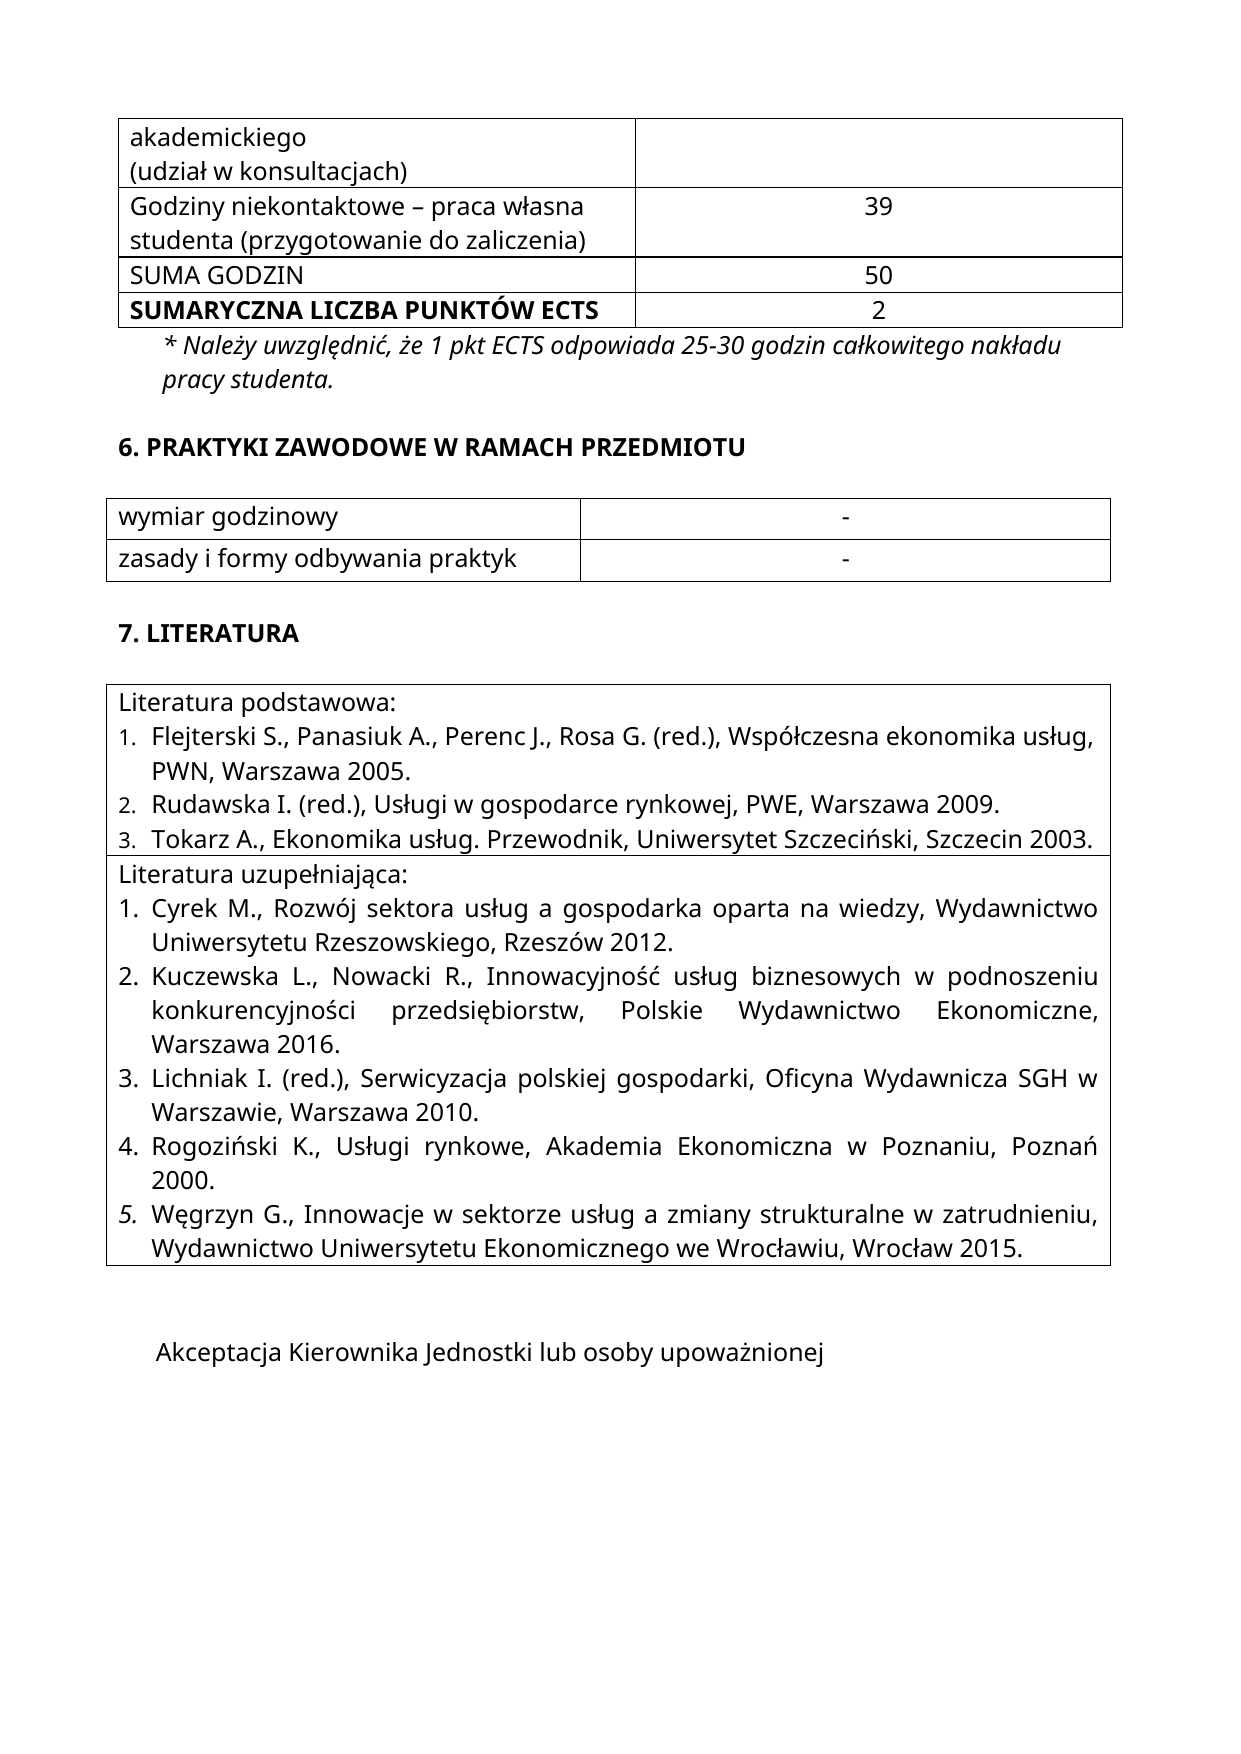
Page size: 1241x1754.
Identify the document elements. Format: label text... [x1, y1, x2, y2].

table_header wymiar godzinowy [107, 499, 580, 539]
table_cell zasady i formy odbywania praktyk [107, 540, 580, 581]
table_cell - [581, 540, 1110, 581]
table_cell 2 [636, 293, 1122, 327]
table_cell Literatura uzupełniająca: Cyrek M., Rozwój sektora usług a gospodarka oparta na wiedzy, Wydawnictwo Uniwersytetu Rzeszowskiego, Rzeszów 2012. Kuczewska L., Nowacki R., Innowacyjność usług biznesowych w podnoszeniu konkurencyjności przedsiębiorstw, Polskie Wydawnictwo Ekonomiczne, Warszawa 2016. Lichniak I. (red.), Serwicyzacja polskiej gospodarki, Oficyna Wydawnicza SGH w Warszawie, Warszawa 2010. Rogoziński K., Usługi rynkowe, Akademia Ekonomiczna w Poznaniu, Poznań 2000. Węgrzyn G., Innowacje w sektorze usług a zmiany strukturalne w zatrudnieniu, Wydawnictwo Uniwersytetu Ekonomicznego we Wrocławiu, Wrocław 2015. [107, 856, 1110, 1265]
text 6. PRAKTYKI ZAWODOWE W RAMACH PRZEDMIOTU [118, 430, 1122, 464]
table_cell 50 [636, 258, 1122, 292]
table_cell SUMA GODZIN [119, 258, 635, 292]
table_cell 39 [636, 188, 1122, 256]
table_header - [581, 499, 1110, 539]
table_cell Godziny niekontaktowe – praca własna studenta (przygotowanie do zaliczenia) [119, 188, 635, 256]
text 7. LITERATURA [118, 616, 1122, 650]
table_cell 2 [636, 119, 1122, 187]
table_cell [119, 119, 635, 187]
table_cell SUMARYCZNA LICZBA PUNKTÓW ECTS [119, 293, 635, 327]
text Akceptacja Kierownika Jednostki lub osoby upoważnionej [156, 1334, 1122, 1368]
text * Należy uwzględnić, że 1 pkt ECTS odpowiada 25-30 godzin całkowitego nakładu pracy studenta. [162, 328, 1122, 396]
table_header Literatura podstawowa: Flejterski S., Panasiuk A., Perenc J., Rosa G. (red.), Współczesna ekonomika usług, PWN, Warszawa 2005. Rudawska I. (red.), Usługi w gospodarce rynkowej, PWE, Warszawa 2009. Tokarz A., Ekonomika usług. Przewodnik, Uniwersytet Szczeciński, Szczecin 2003. [107, 685, 1110, 855]
